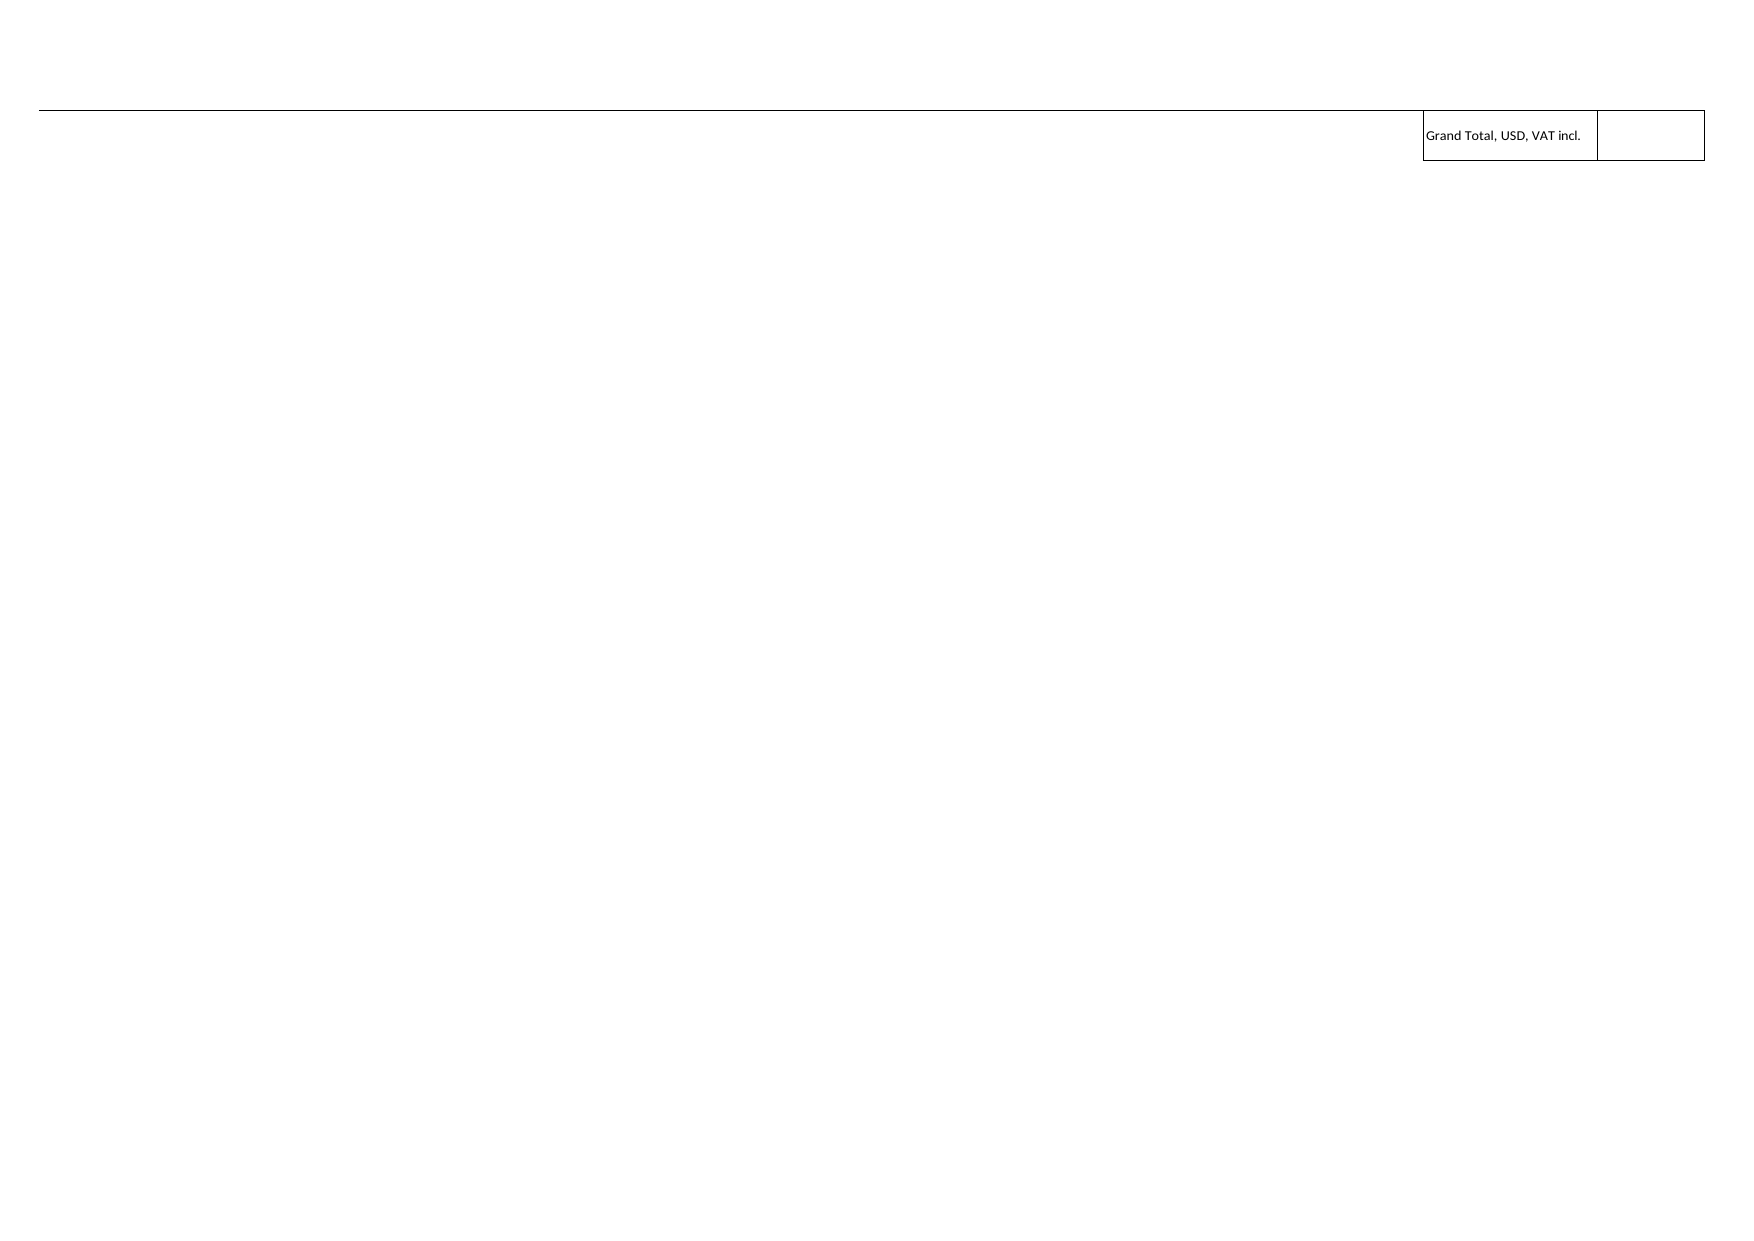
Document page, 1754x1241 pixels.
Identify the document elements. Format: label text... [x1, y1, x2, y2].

table_cell [1598, 111, 1704, 159]
table_cell Grand Total, USD, VAT incl. [1424, 111, 1597, 159]
table_cell [39, 111, 1423, 159]
